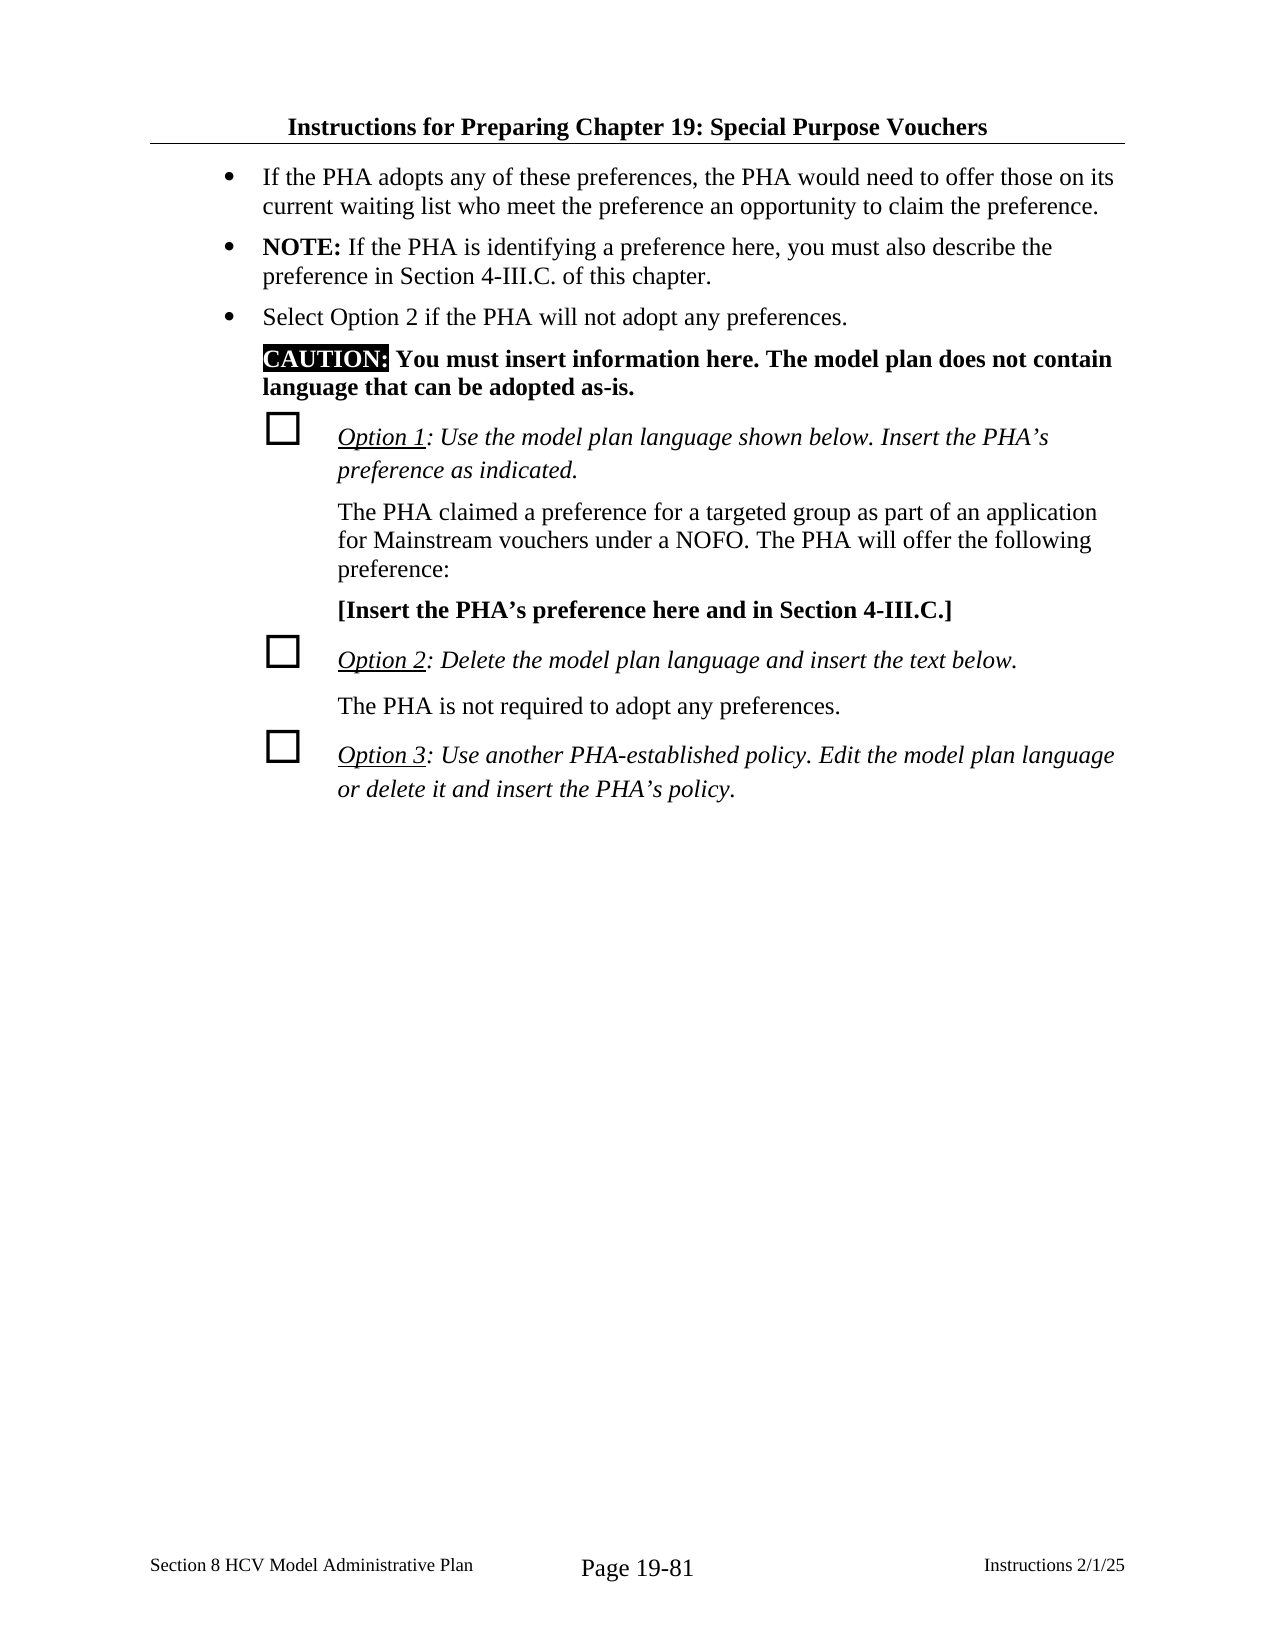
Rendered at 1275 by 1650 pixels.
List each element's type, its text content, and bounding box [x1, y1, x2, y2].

text The PHA claimed a preference for a targeted group as part of an application for Mainstream vouchers under a NOFO. The PHA will offer the following preference: [337, 497, 1125, 583]
list If the PHA adopts any of these preferences, the PHA would need to offer those on its current waiting list who meet the preference an opportunity to claim the preference. [225, 162, 1125, 220]
text Option 2: Delete the model plan language and insert the text below. [262, 637, 1125, 678]
text Option 3: Use another PHA-established policy. Edit the model plan language or delete it and insert the PHA’s policy. [262, 732, 1125, 802]
text CAUTION: You must insert information here. The model plan does not contain language that can be adopted as-is. [262, 344, 1125, 401]
text The PHA is not required to adopt any preferences. [337, 691, 1125, 719]
text Option 1: Use the model plan language shown below. Insert the PHA’s preference as indicated. [262, 414, 1125, 484]
text [Insert the PHA’s preference here and in Section 4-III.C.] [337, 595, 1125, 624]
list NOTE: If the PHA is identifying a preference here, you must also describe the preference in Section 4-III.C. of this chapter. [225, 232, 1125, 290]
list Select Option 2 if the PHA will not adopt any preferences. [225, 302, 1125, 331]
